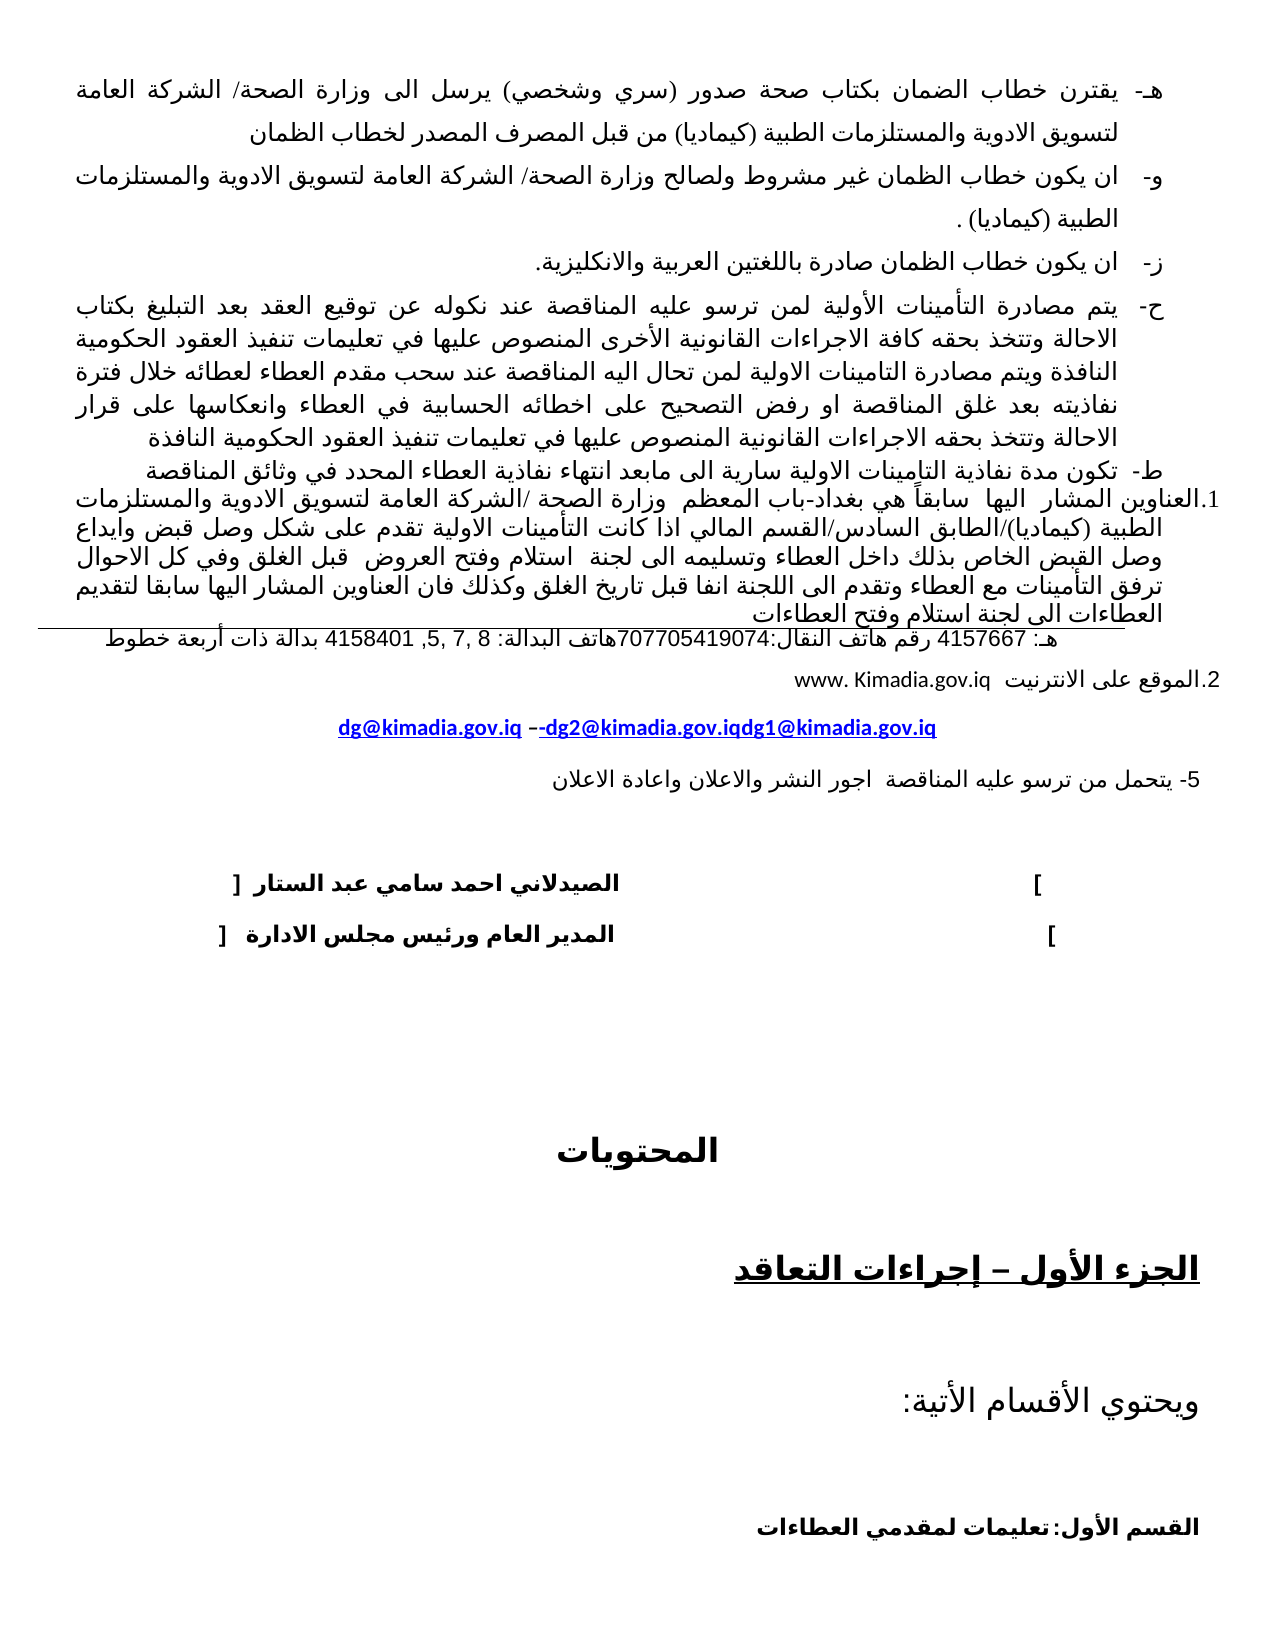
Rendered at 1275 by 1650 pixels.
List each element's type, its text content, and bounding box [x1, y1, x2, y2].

list الموقع على الانترنيت www. Kimadia.gov.iq [37, 671, 1189, 692]
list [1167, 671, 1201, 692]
text ويحتوي الأقسام الأتية: [75, 1381, 1200, 1420]
text ] المدير العام ورئيس مجلس الادارة [ [75, 921, 1200, 947]
text 5- يتحمل من ترسو عليه المناقصة اجور النشر والاعلان واعادة الاعلان [75, 766, 1200, 792]
text القسم الأول: تعليمات لمقدمي العطاءات [75, 1514, 1200, 1540]
text الجزء الأول – إجراءات التعاقد [75, 1249, 1200, 1287]
text dg@kimadia.gov.iq –-dg2@kimadia.gov.iqdg1@kimadia.gov.iq [75, 713, 1200, 741]
text ح- يتم مصادرة التأمينات الأولية لمن ترسو عليه المناقصة عند نكوله عن توقيع العقد بعد التبليغ بكتاب الاحالة وتتخذ بحقه كافة الاجراءات القانونية الأخرى المنصوص عليها في تعليمات تنفيذ العقود الحكومية النافذة ويتم مصادرة التامينات الاولية لمن تحال اليه المناقصة عند سحب مقدم العطاء لعطائه خلال فترة نفاذيته بعد غلق المناقصة او رفض التصحيح على اخطائه الحسابية في العطاء وانعكاسها على قرار الاحالة وتتخذ بحقه الاجراءات القانونية المنصوص عليها في تعليمات تنفيذ العقود الحكومية النافذة [75, 291, 1163, 451]
text المحتويات [75, 1131, 1200, 1169]
list العناوين المشار اليها سابقاً هي بغداد-باب المعظم وزارة الصحة /الشركة العامة لتسويق الادوية والمستلزمات الطبية (كيماديا)/الطابق السادس/القسم المالي اذا كانت التأمينات الاولية تقدم على شكل وصل قبض وايداع وصل القبض الخاص بذلك داخل العطاء وتسليمه الى لجنة استلام وفتح العروض قبل الغلق وفي كل الاحوال ترفق التأمينات مع العطاء وتقدم الى اللجنة انفا قبل تاريخ الغلق وكذلك فان العناوين المشار اليها سابقا لتقديم العطاءات الى لجنة استلام وفتح العطاءات [75, 484, 1201, 628]
text ] الصيدلاني احمد سامي عبد الستار [ [75, 870, 1200, 896]
text ز- ان يكون خطاب الظمان صادرة باللغتين العربية والانكليزية. [75, 247, 1163, 276]
list ط- تكون مدة نفاذية التامينات الاولية سارية الى مابعد انتهاء نفاذية العطاء المحدد في وثائق المناقصة [75, 456, 1163, 484]
text هـ- يقترن خطاب الضمان بكتاب صحة صدور (سري وشخصي) يرسل الى وزارة الصحة/ الشركة العامة لتسويق الادوية والمستلزمات الطبية (كيماديا) من قبل المصرف المصدر لخطاب الظمان [75, 75, 1163, 147]
text هـ: 4157667 رقم هاتف النقال:07705419074 7هاتف البدالة: 8 ,7 ,5, 4158401 بدالة ذات أربعة خطوط [132, 629, 1125, 650]
text و- ان يكون خطاب الظمان غير مشروط ولصالح وزارة الصحة/ الشركة العامة لتسويق الادوية والمستلزمات الطبية (كيماديا) . [75, 161, 1163, 233]
